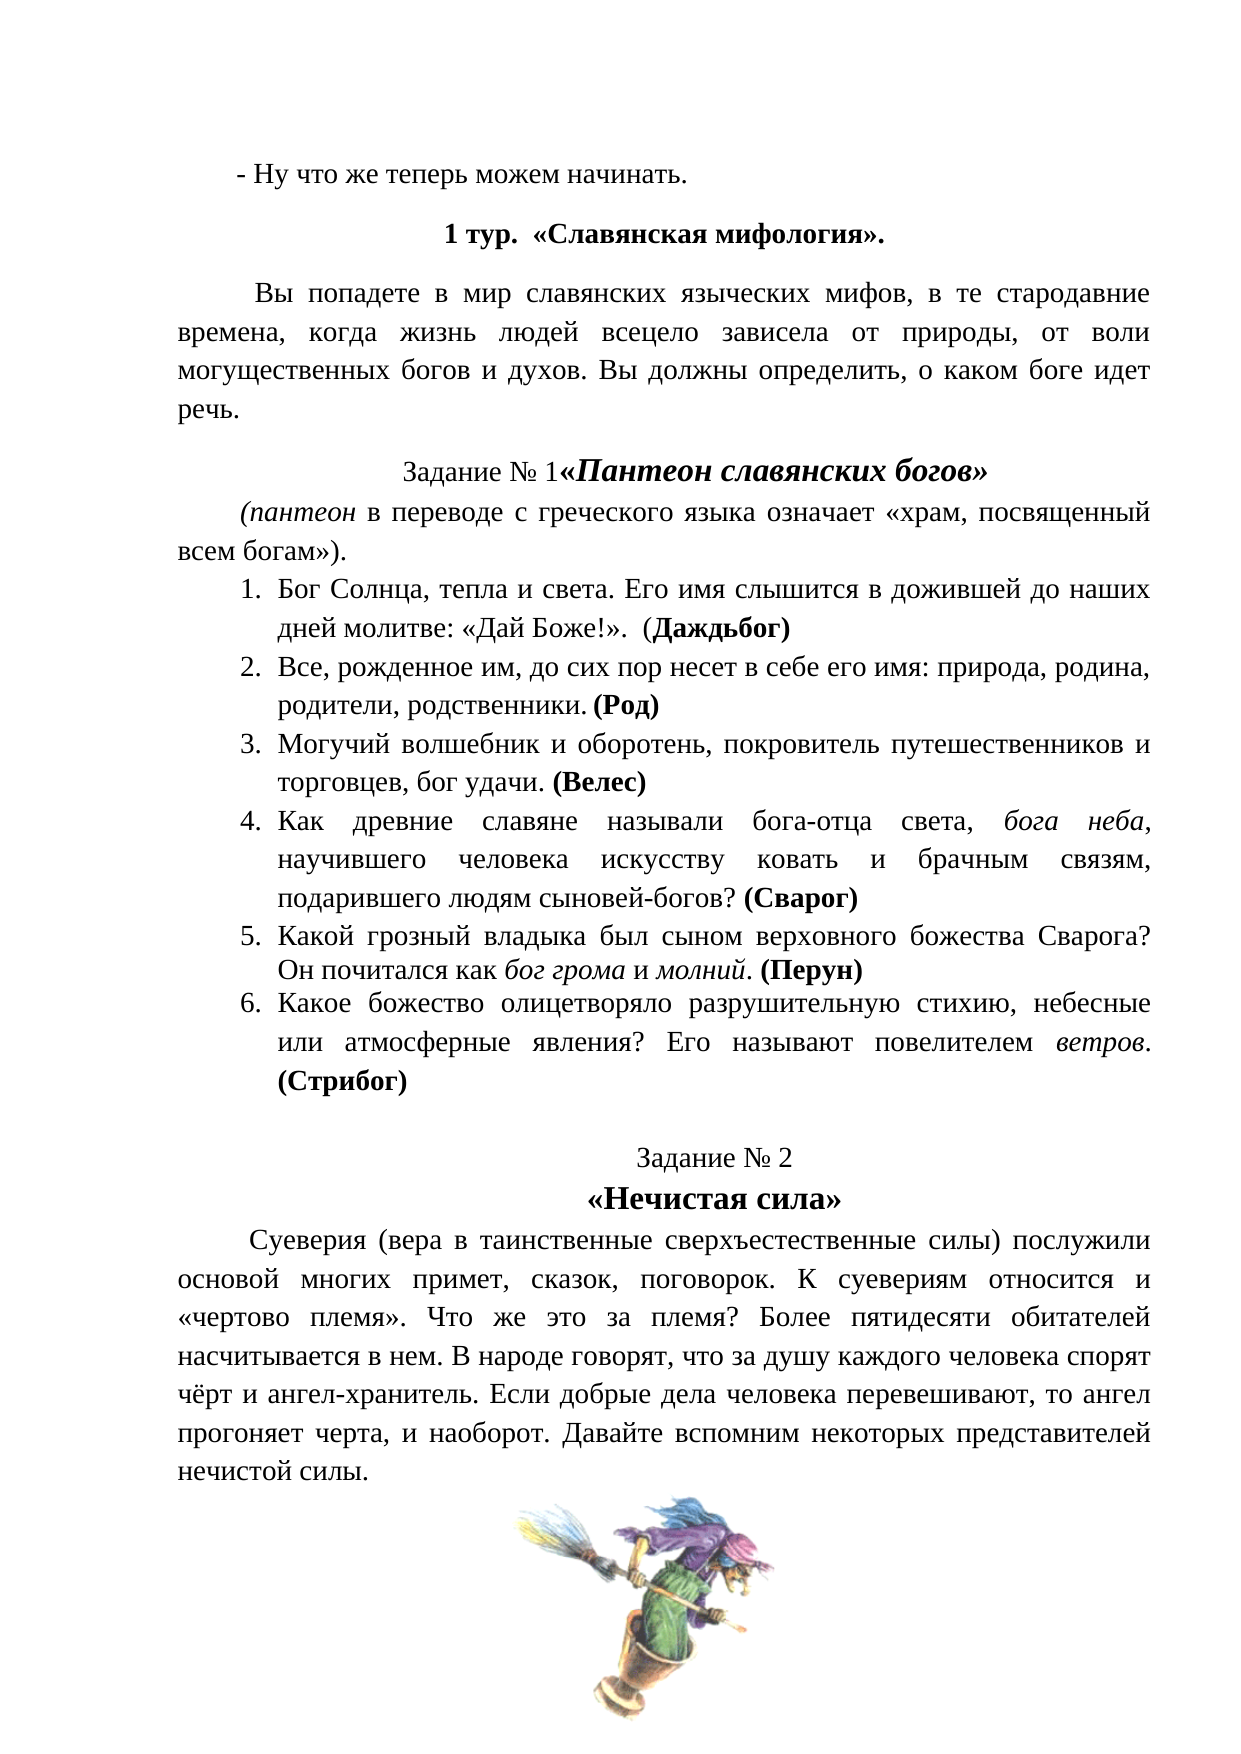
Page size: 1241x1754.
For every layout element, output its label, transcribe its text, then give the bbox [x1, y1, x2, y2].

text Вам предстоит сразиться с Василиском. Какой предмет, находящийся в этом сундуке, поможет вам победить змея? (зеркало) [511, 1484, 775, 1724]
list Какой грозный владыка был сыном верховного божества Сварога? Он почитался как бог грома и молний. (Перун) [240, 918, 1152, 986]
text 1 тур. «Славянская мифология». [177, 216, 1152, 249]
list Суеверия (вера в таинственные сверхъестественные силы) послужили основой многих примет, сказок, поговорок. К суевериям относится и «чертово племя». Что же это за племя? Более пятидесяти обитателей насчитывается в нем. В народе говорят, что за душу каждого человека спорят чёрт и ангел-хранитель. Если добрые дела человека перевешивают, то ангел прогоняет черта, и наоборот. Давайте вспомним некоторых представителей нечистой силы. [177, 1222, 1152, 1487]
list Могучий волшебник и оборотень, покровитель путешественников и торговцев, бог удачи. (Велес) [240, 726, 1152, 798]
list Задание № 2 [277, 1140, 1152, 1173]
text Задание № 1«Пантеон славянских богов» [177, 450, 1152, 489]
list Как древние славяне называли бога-отца света, бога неба, научившего человека искусству ковать и брачным связям, подарившего людям сыновей-богов? (Сварог) [240, 803, 1152, 913]
list Бог Солнца, тепла и света. Его имя слышится в дожившей до наших дней молитве: «Дай Боже!». (Даждьбог) [240, 572, 1152, 644]
text (пантеон в переводе с греческого языка означает «храм, посвященный всем богам»). [177, 494, 1152, 567]
list Все, рожденное им, до сих пор несет в себе его имя: природа, родина, родители, родственники. (Род) [240, 649, 1152, 721]
list «Нечистая сила» [277, 1178, 1152, 1217]
text Вы попадете в мир славянских языческих мифов, в те стародавние времена, когда жизнь людей всецело зависела от природы, от воли могущественных богов и духов. Вы должны определить, о каком боге идет речь. [177, 275, 1152, 424]
list Какое божество олицетворяло разрушительную стихию, небесные или атмосферные явления? Его называют повелителем ветров. (Стрибог) [240, 986, 1152, 1096]
list - Ну что же теперь можем начинать. [192, 157, 1152, 190]
